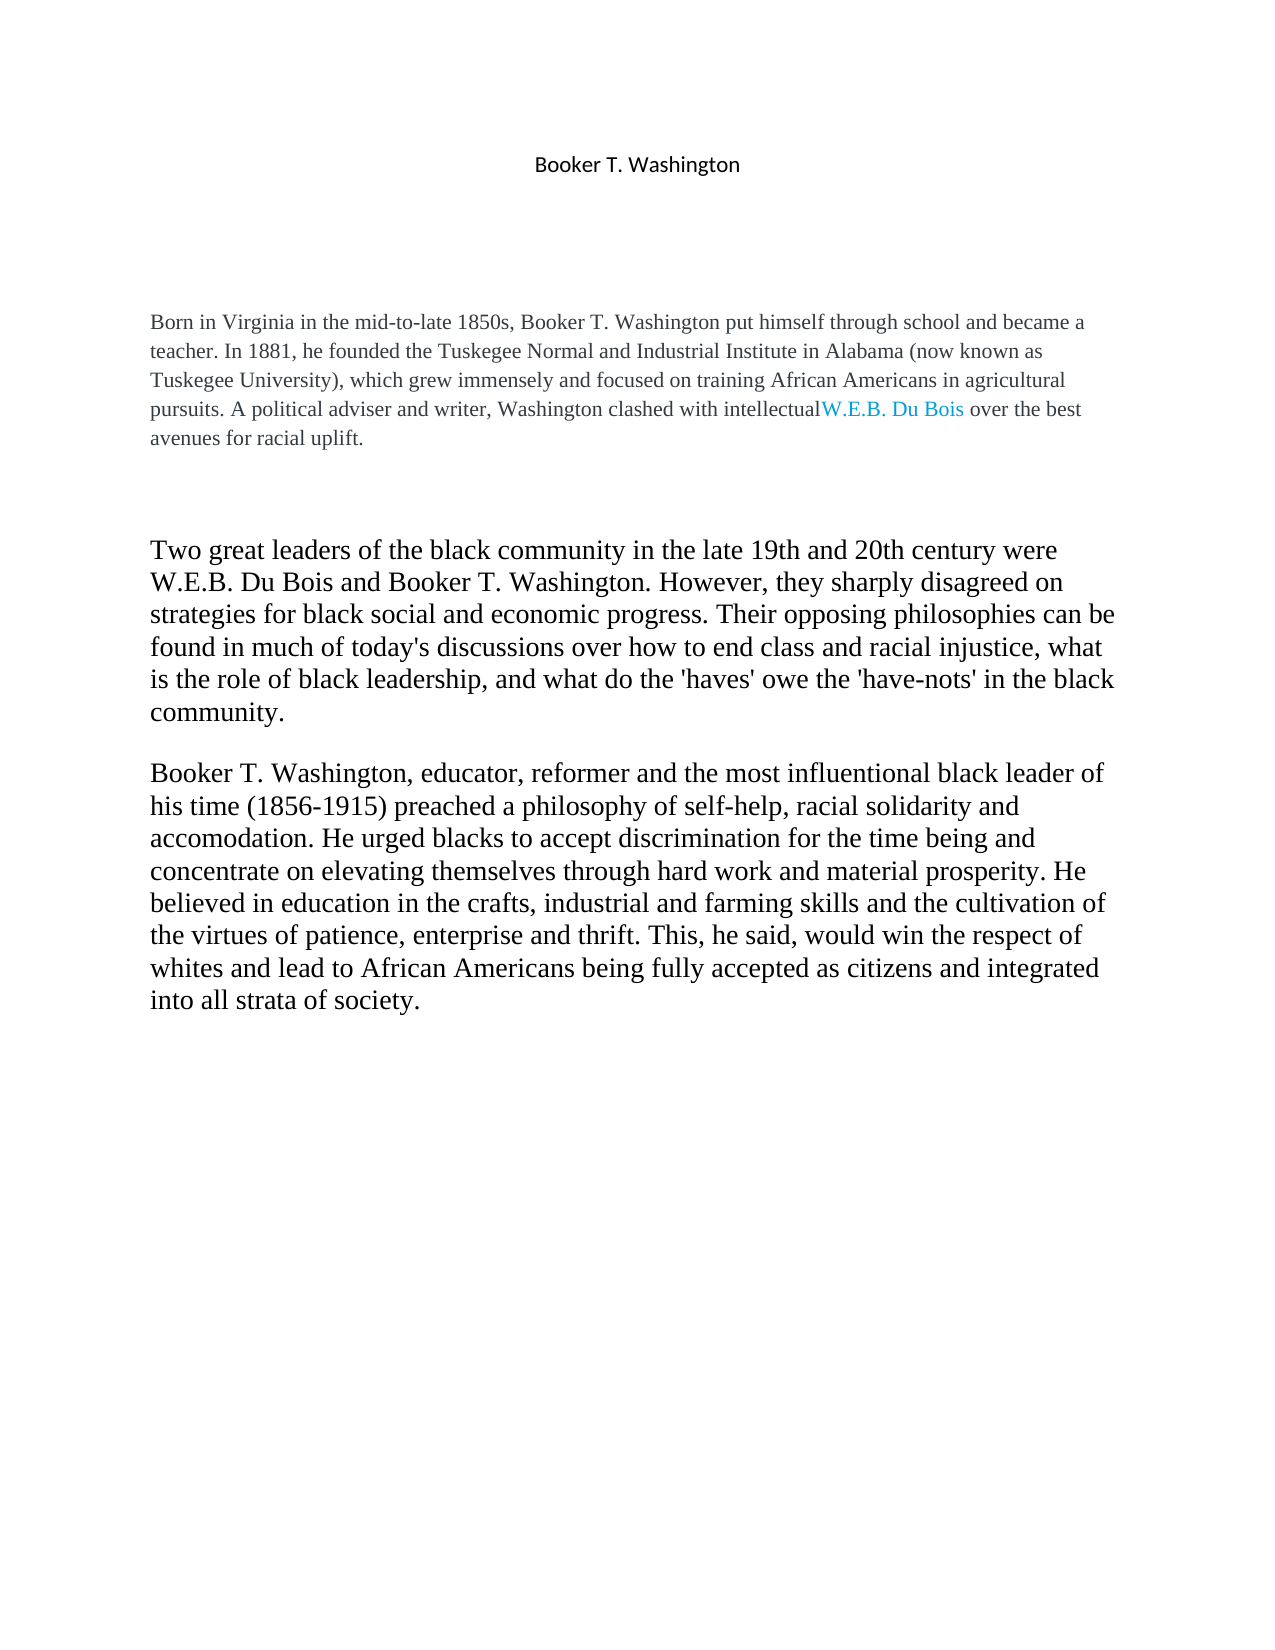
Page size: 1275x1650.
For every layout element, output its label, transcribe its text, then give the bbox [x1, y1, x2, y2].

text Born in Virginia in the mid-to-late 1850s, Booker T. Washington put himself through school and became a teacher. In 1881, he founded the Tuskegee Normal and Industrial Institute in Alabama (now known as Tuskegee University), which grew immensely and focused on training African Americans in agricultural pursuits. A political adviser and writer, Washington clashed with intellectualW.E.B. Du Bois over the best avenues for racial uplift. [150, 309, 1125, 450]
text Booker T. Washington, educator, reformer and the most influentional black leader of his time (1856-1915) preached a philosophy of self-help, racial solidarity and accomodation. He urged blacks to accept discrimination for the time being and concentrate on elevating themselves through hard work and material prosperity. He believed in education in the crafts, industrial and farming skills and the cultivation of the virtues of patience, enterprise and thrift. This, he said, would win the respect of whites and lead to African Americans being fully accepted as citizens and integrated into all strata of society. [150, 756, 1125, 1016]
text Two great leaders of the black community in the late 19th and 20th century were W.E.B. Du Bois and Booker T. Washington. However, they sharply disagreed on strategies for black social and economic progress. Their opposing philosophies can be found in much of today's discussions over how to end class and racial injustice, what is the role of black leadership, and what do the 'haves' owe the 'have-nots' in the black community. [150, 533, 1125, 727]
text Booker T. Washington [150, 150, 1125, 178]
